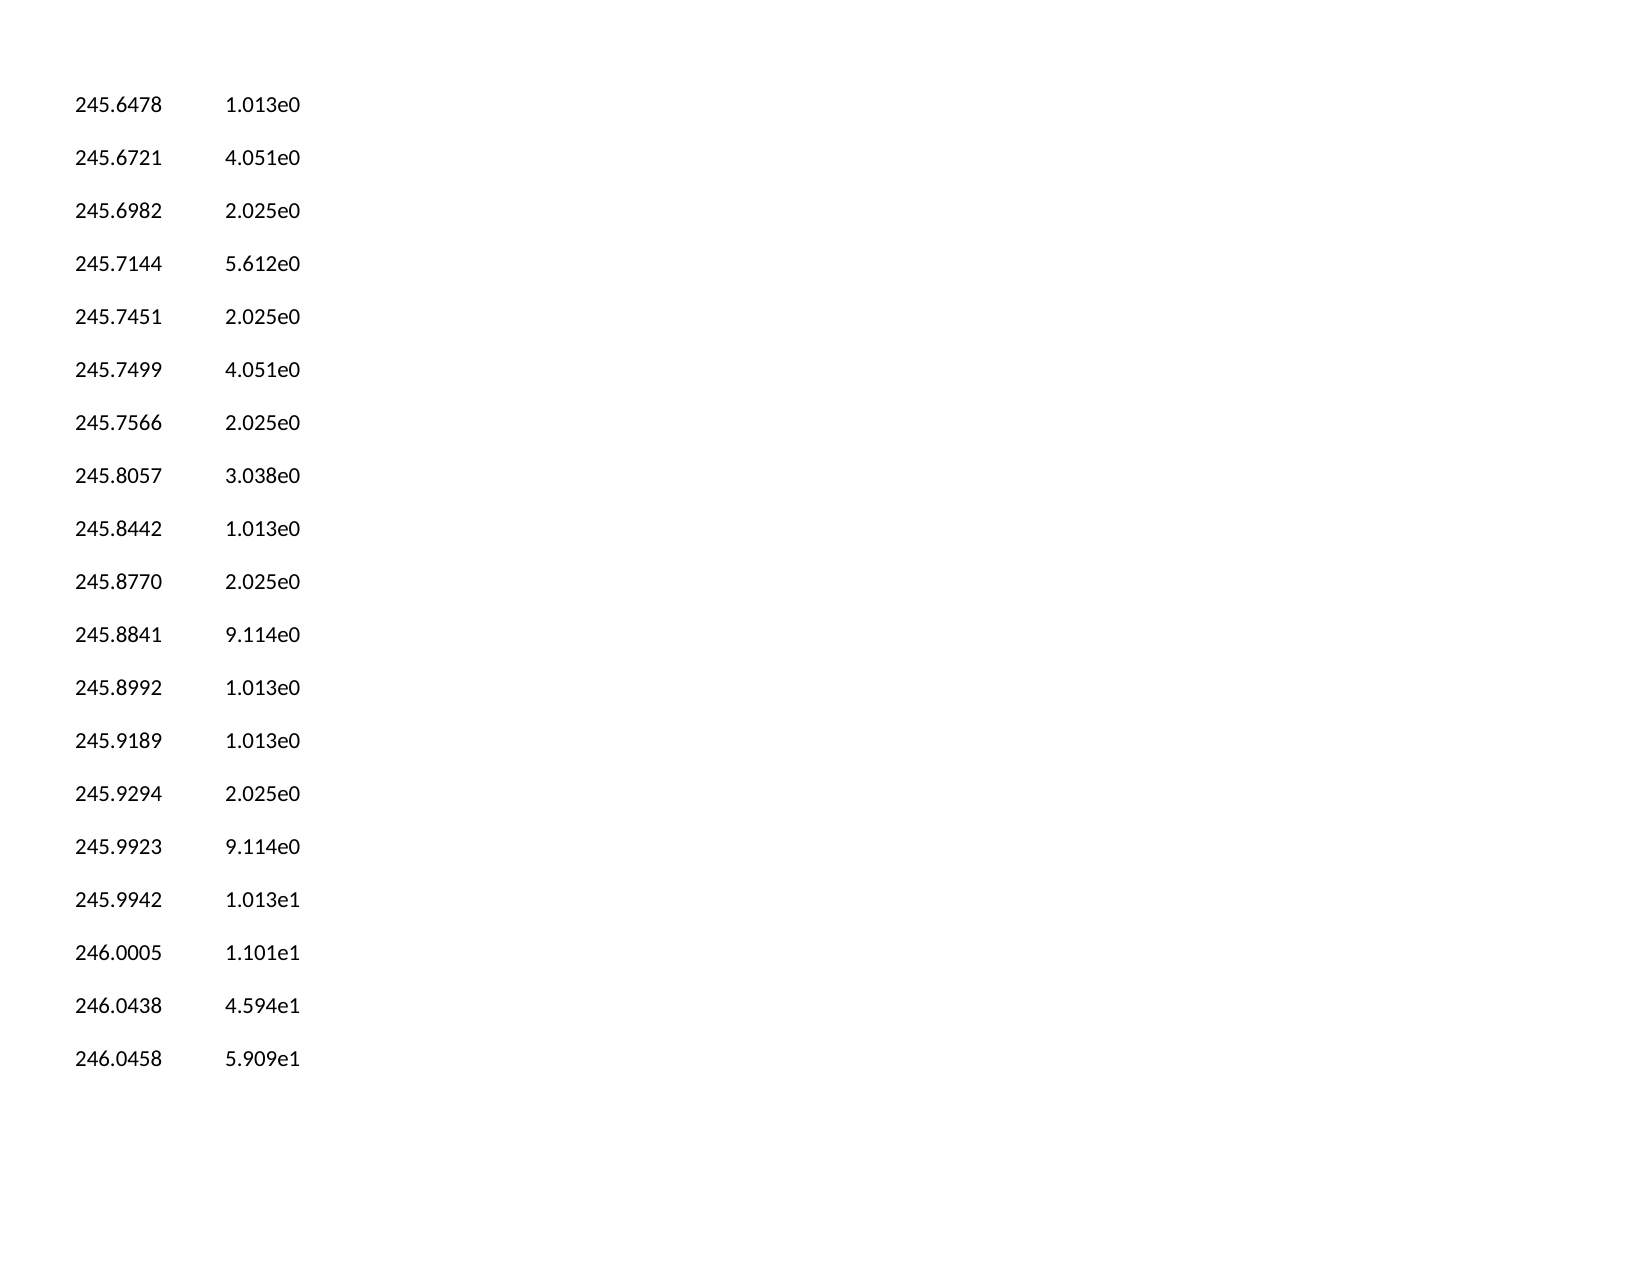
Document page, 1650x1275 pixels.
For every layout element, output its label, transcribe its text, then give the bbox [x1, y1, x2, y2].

text 245.6982 2.025e0 [75, 196, 1563, 224]
text 245.7144 5.612e0 [75, 249, 1563, 277]
text 245.8442 1.013e0 [75, 514, 1563, 542]
text 245.8057 3.038e0 [75, 461, 1563, 489]
text 245.8841 9.114e0 [75, 620, 1563, 648]
text 245.9189 1.013e0 [75, 726, 1563, 754]
text 245.8770 2.025e0 [75, 567, 1563, 595]
text 245.9923 9.114e0 [75, 832, 1563, 860]
text 245.8992 1.013e0 [75, 673, 1563, 701]
text 245.6478 1.013e0 [75, 90, 1563, 118]
text 246.0005 1.101e1 [75, 938, 1563, 966]
text 245.7451 2.025e0 [75, 302, 1563, 330]
text 245.7499 4.051e0 [75, 355, 1563, 383]
text 245.7566 2.025e0 [75, 408, 1563, 436]
text 246.0458 5.909e1 [75, 1044, 1563, 1072]
text 245.9294 2.025e0 [75, 779, 1563, 807]
text 246.0438 4.594e1 [75, 991, 1563, 1019]
text 245.9942 1.013e1 [75, 885, 1563, 913]
text 245.6721 4.051e0 [75, 143, 1563, 171]
